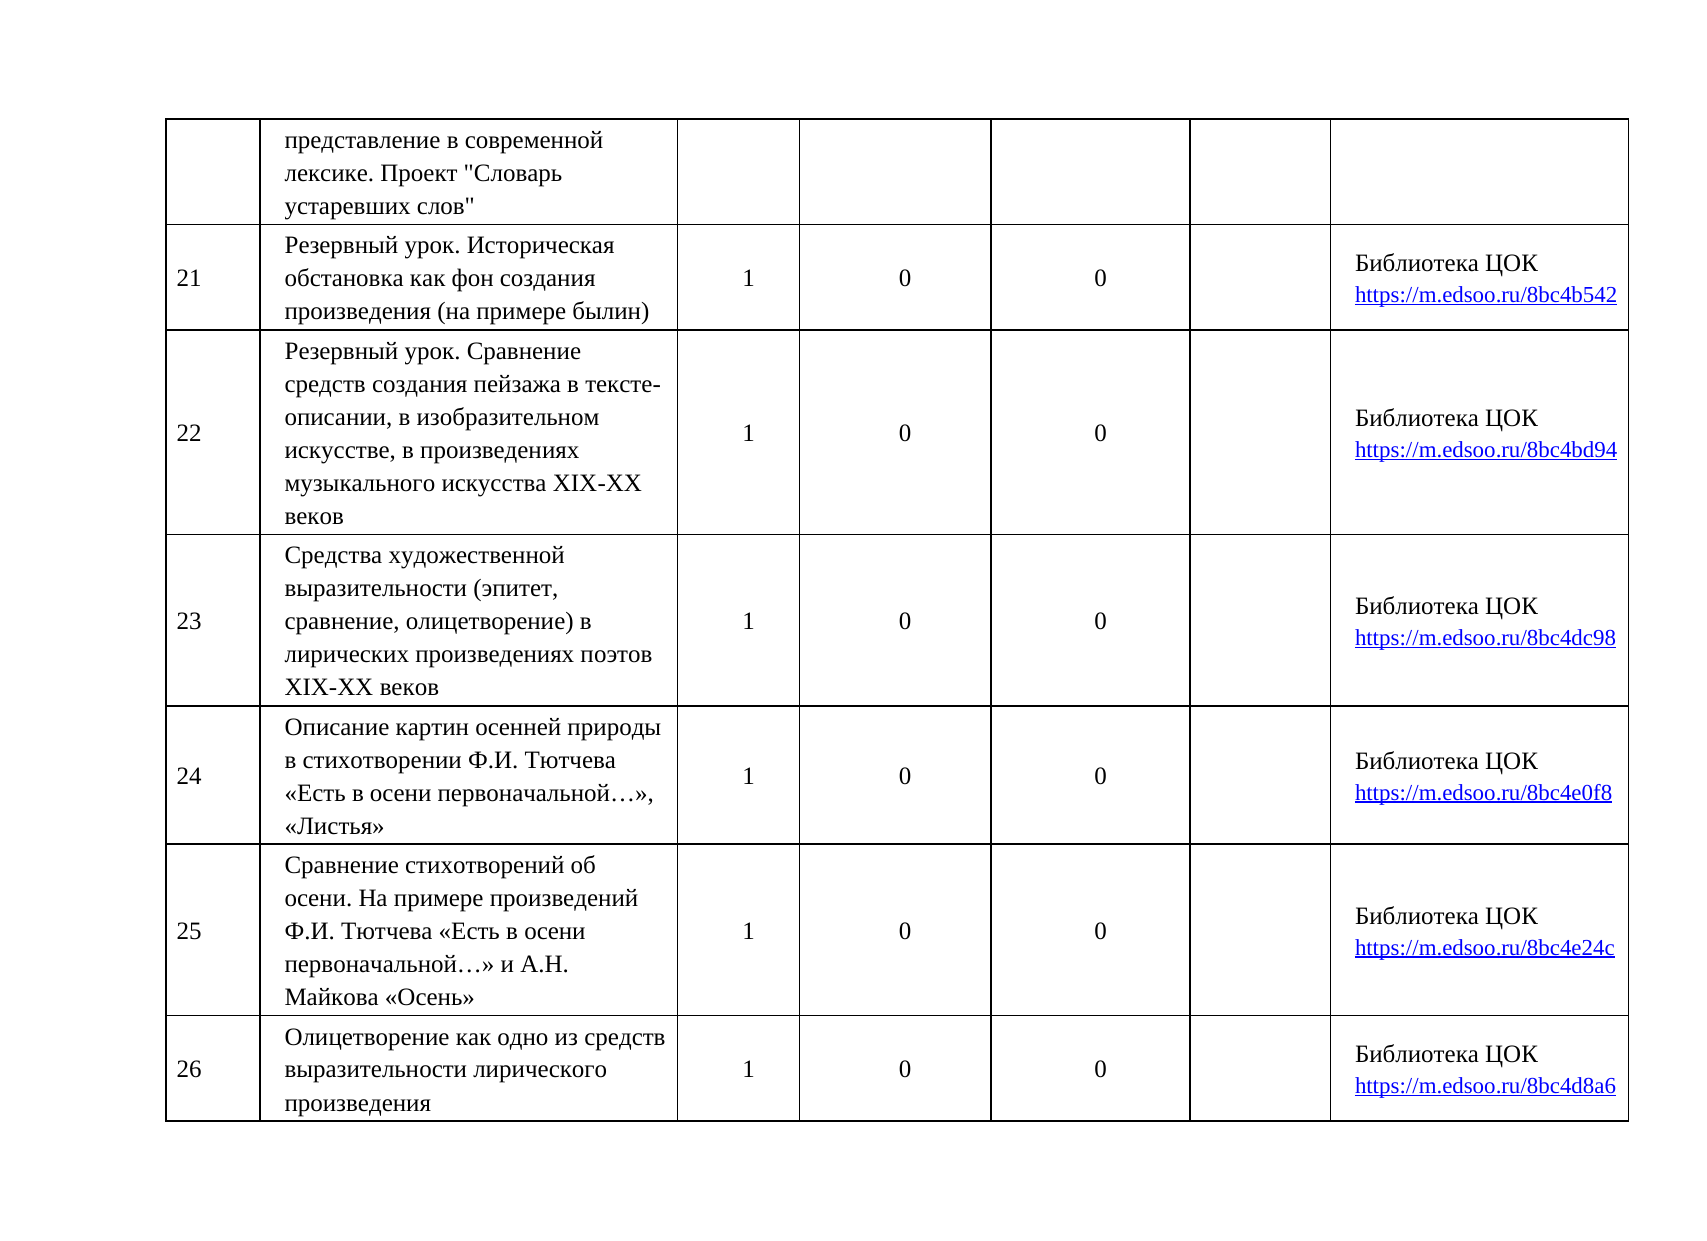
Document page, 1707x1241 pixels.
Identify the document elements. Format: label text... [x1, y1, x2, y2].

table_cell 1 [678, 331, 799, 533]
table_cell 20 [167, 120, 259, 223]
table_cell 0 [800, 331, 990, 533]
table_cell 0 [800, 1016, 990, 1120]
table_cell [1191, 845, 1330, 1015]
table_cell 23 [167, 535, 259, 705]
table_cell 0 [800, 225, 990, 329]
table_cell 0 [800, 535, 990, 705]
table_cell [1191, 1016, 1330, 1120]
table_cell 25 [167, 845, 259, 1015]
table_cell 24 [167, 707, 259, 843]
table_cell Библиотека ЦОК https://m.edsoo.ru/8bc4e0f8 [1331, 707, 1628, 843]
table_cell 0 [992, 1016, 1189, 1120]
table_cell 0 [992, 225, 1189, 329]
table_cell 0 [992, 331, 1189, 533]
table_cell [1331, 120, 1628, 223]
table_cell [1191, 535, 1330, 705]
table_cell 21 [167, 225, 259, 329]
table_cell Библиотека ЦОК https://m.edsoo.ru/8bc4dc98 [1331, 535, 1628, 705]
table_cell 1 [678, 845, 799, 1015]
table_cell 1 [678, 120, 799, 223]
table_cell Библиотека ЦОК https://m.edsoo.ru/8bc4e24c [1331, 845, 1628, 1015]
table_cell Описание картин осенней природы в стихотворении Ф.И. Тютчева «Есть в осени первоначальной…», «Листья» [261, 707, 677, 843]
table_cell Резервный урок. Историческая обстановка как фон создания произведения (на примере былин) [261, 225, 677, 329]
table_cell Олицетворение как одно из средств выразительности лирического произведения [261, 1016, 677, 1120]
table_cell 0 [800, 120, 990, 223]
table_cell 0 [992, 535, 1189, 705]
table_cell 0 [800, 707, 990, 843]
table_cell 0 [992, 120, 1189, 223]
table_cell 0 [800, 845, 990, 1015]
table_cell Библиотека ЦОК https://m.edsoo.ru/8bc4b542 [1331, 225, 1628, 329]
table_cell 1 [678, 1016, 799, 1120]
table_cell 26 [167, 1016, 259, 1120]
table_cell [1191, 707, 1330, 843]
table_cell Библиотека ЦОК https://m.edsoo.ru/8bc4d8a6 [1331, 1016, 1628, 1120]
table_cell 0 [992, 707, 1189, 843]
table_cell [261, 120, 677, 223]
table_cell 1 [678, 707, 799, 843]
table_cell [1191, 120, 1330, 223]
table_cell Средства художественной выразительности (эпитет, сравнение, олицетворение) в лирических произведениях поэтов XIX-XX веков [261, 535, 677, 705]
table_cell 1 [678, 225, 799, 329]
table_cell Библиотека ЦОК https://m.edsoo.ru/8bc4bd94 [1331, 331, 1628, 533]
table_cell Сравнение стихотворений об осени. На примере произведений Ф.И. Тютчева «Есть в осени первоначальной…» и А.Н. Майкова «Осень» [261, 845, 677, 1015]
table_cell 1 [678, 535, 799, 705]
table_cell Резервный урок. Сравнение средств создания пейзажа в тексте-описании, в изобразительном искусстве, в произведениях музыкального искусства XIX-XX веков [261, 331, 677, 533]
table_cell [1191, 225, 1330, 329]
table_cell [1191, 331, 1330, 533]
table_cell 22 [167, 331, 259, 533]
table_cell 0 [992, 845, 1189, 1015]
